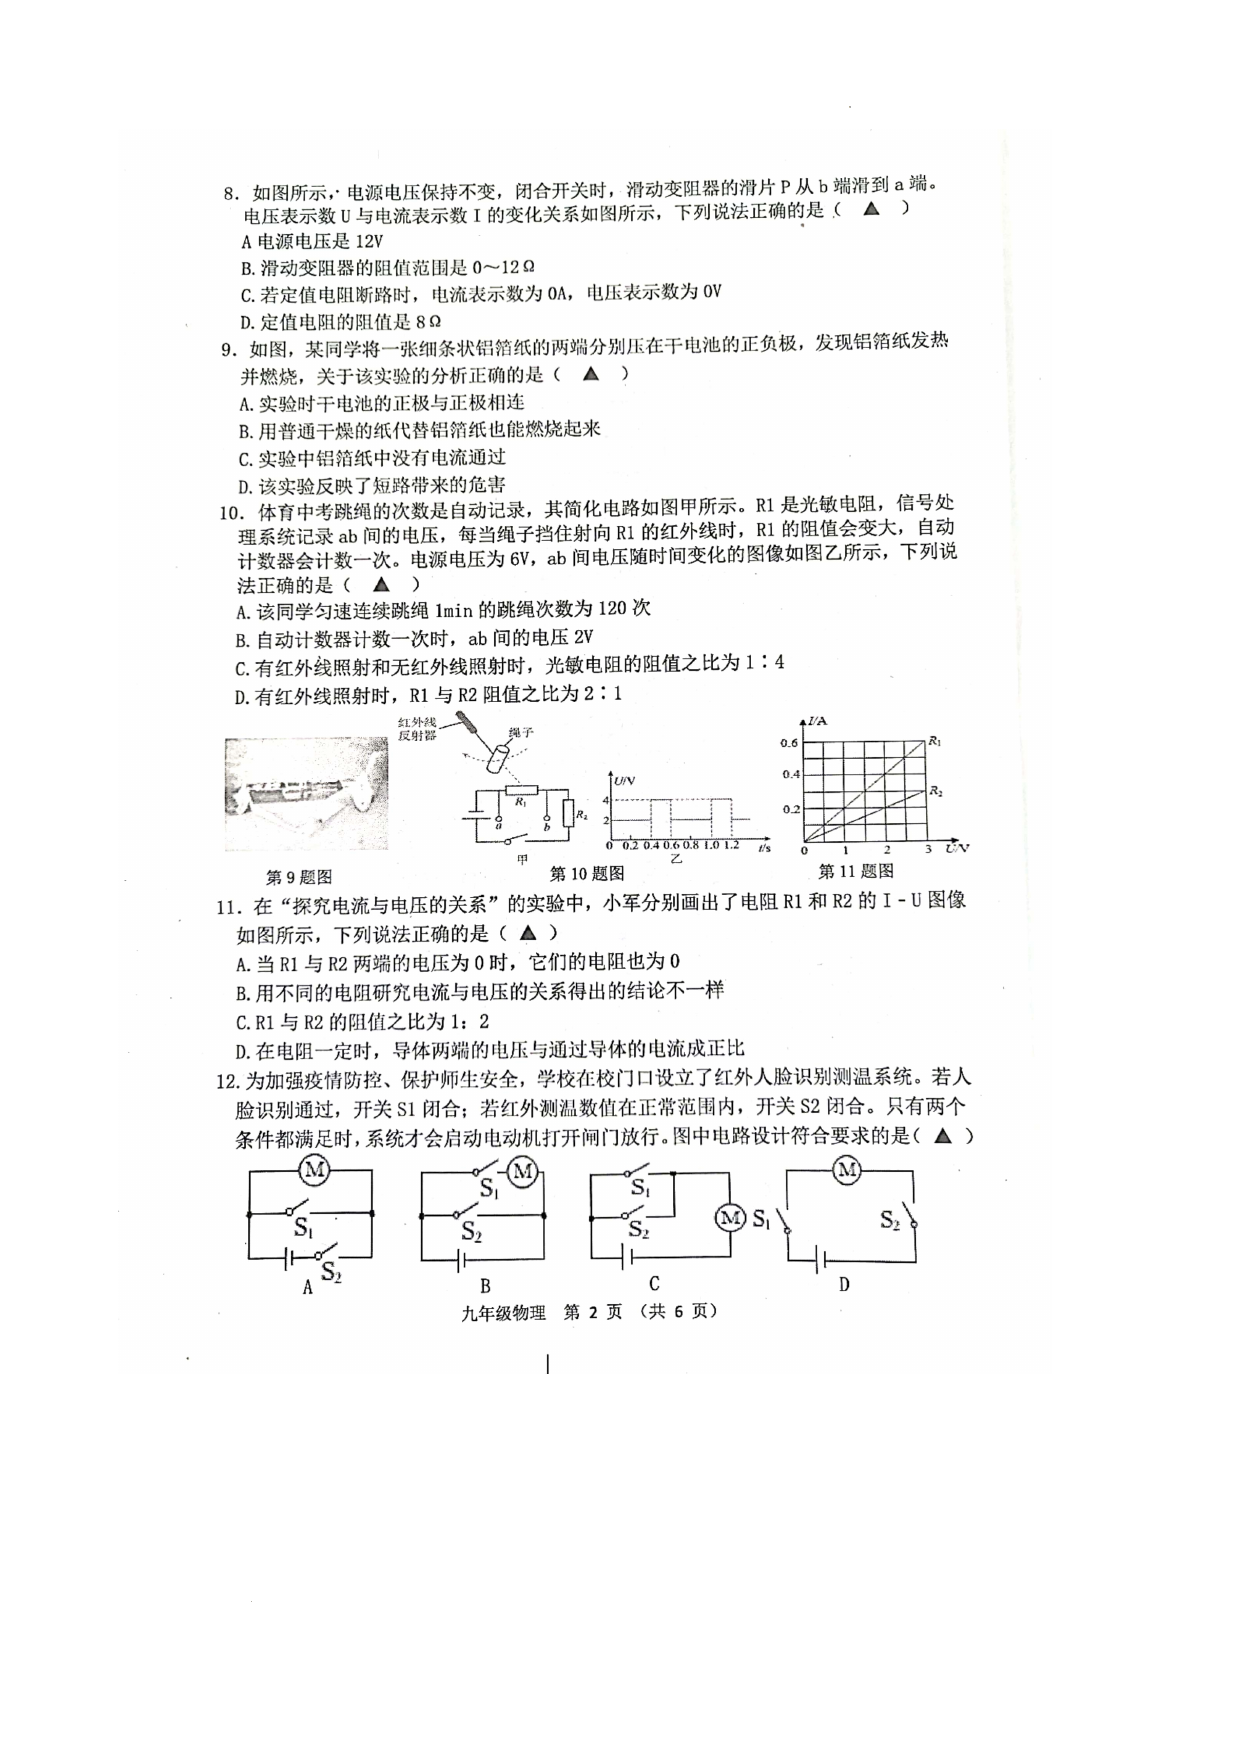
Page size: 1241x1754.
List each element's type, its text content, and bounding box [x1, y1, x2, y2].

picture [118, 129, 1052, 1374]
